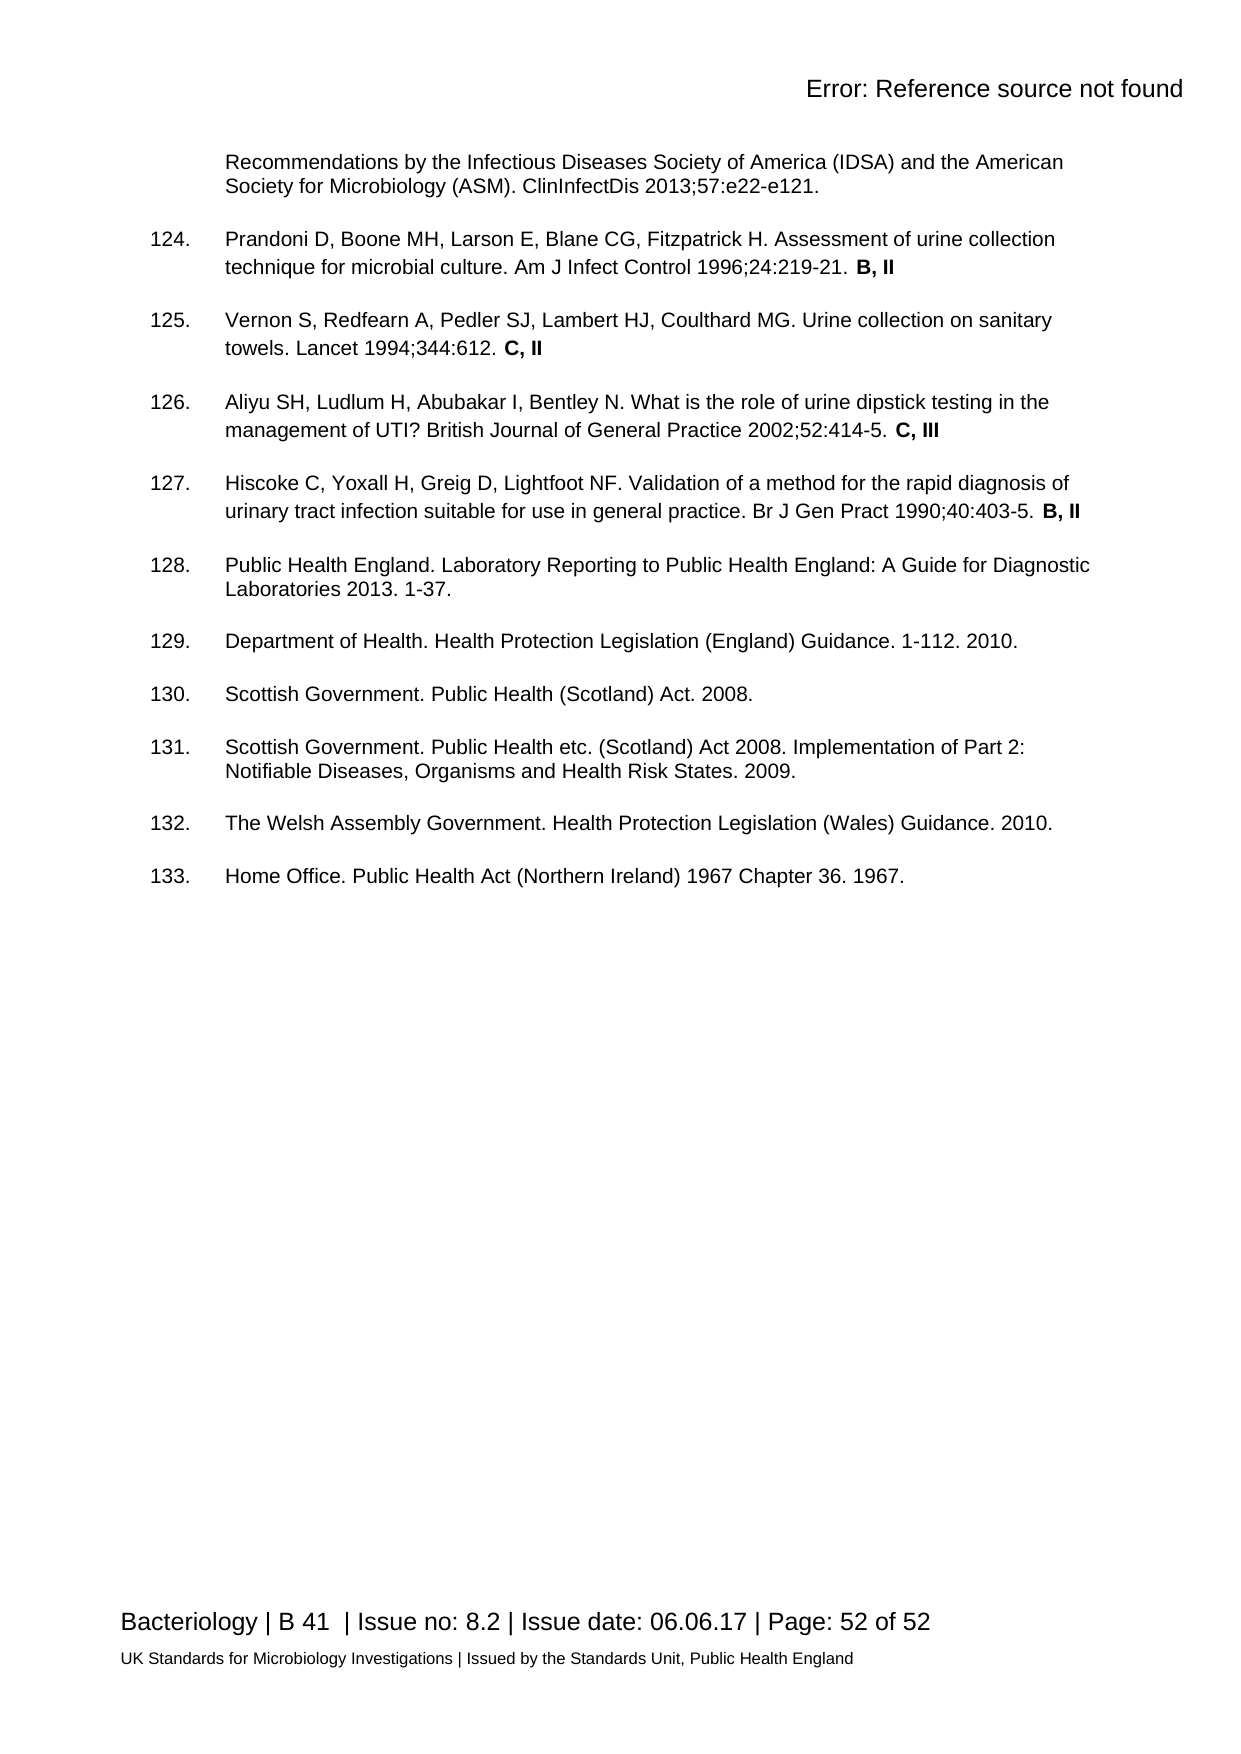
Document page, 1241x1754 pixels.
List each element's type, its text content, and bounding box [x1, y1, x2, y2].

text 125. Vernon S, Redfearn A, Pedler SJ, Lambert HJ, Coulthard MG. Urine collection on sanitary towels. Lancet 1994;344:612. C, II [150, 308, 1106, 361]
text 128. Public Health England. Laboratory Reporting to Public Health England: A Guide for Diagnostic Laboratories 2013. 1-37. [150, 552, 1106, 600]
text 131. Scottish Government. Public Health etc. (Scotland) Act 2008. Implementation of Part 2: Notifiable Diseases, Organisms and Health Risk States. 2009. [150, 734, 1106, 782]
text 132. The Welsh Assembly Government. Health Protection Legislation (Wales) Guidance. 2010. [150, 811, 1106, 835]
text 130. Scottish Government. Public Health (Scotland) Act. 2008. [150, 682, 1106, 706]
text 129. Department of Health. Health Protection Legislation (England) Guidance. 1-112. 2010. [150, 629, 1106, 653]
text 127. Hiscoke C, Yoxall H, Greig D, Lightfoot NF. Validation of a method for the rapid diagnosis of urinary tract infection suitable for use in general practice. Br J Gen Pract 1990;40:403-5. B, II [150, 471, 1106, 524]
text 124. Prandoni D, Boone MH, Larson E, Blane CG, Fitzpatrick H. Assessment of urine collection technique for microbial culture. Am J Infect Control 1996;24:219-21. B, II [150, 227, 1106, 279]
text 133. Home Office. Public Health Act (Northern Ireland) 1967 Chapter 36. 1967. [150, 864, 1106, 888]
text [150, 150, 1106, 198]
text 126. Aliyu SH, Ludlum H, Abubakar I, Bentley N. What is the role of urine dipstick testing in the management of UTI? British Journal of General Practice 2002;52:414-5. C, III [150, 389, 1106, 442]
